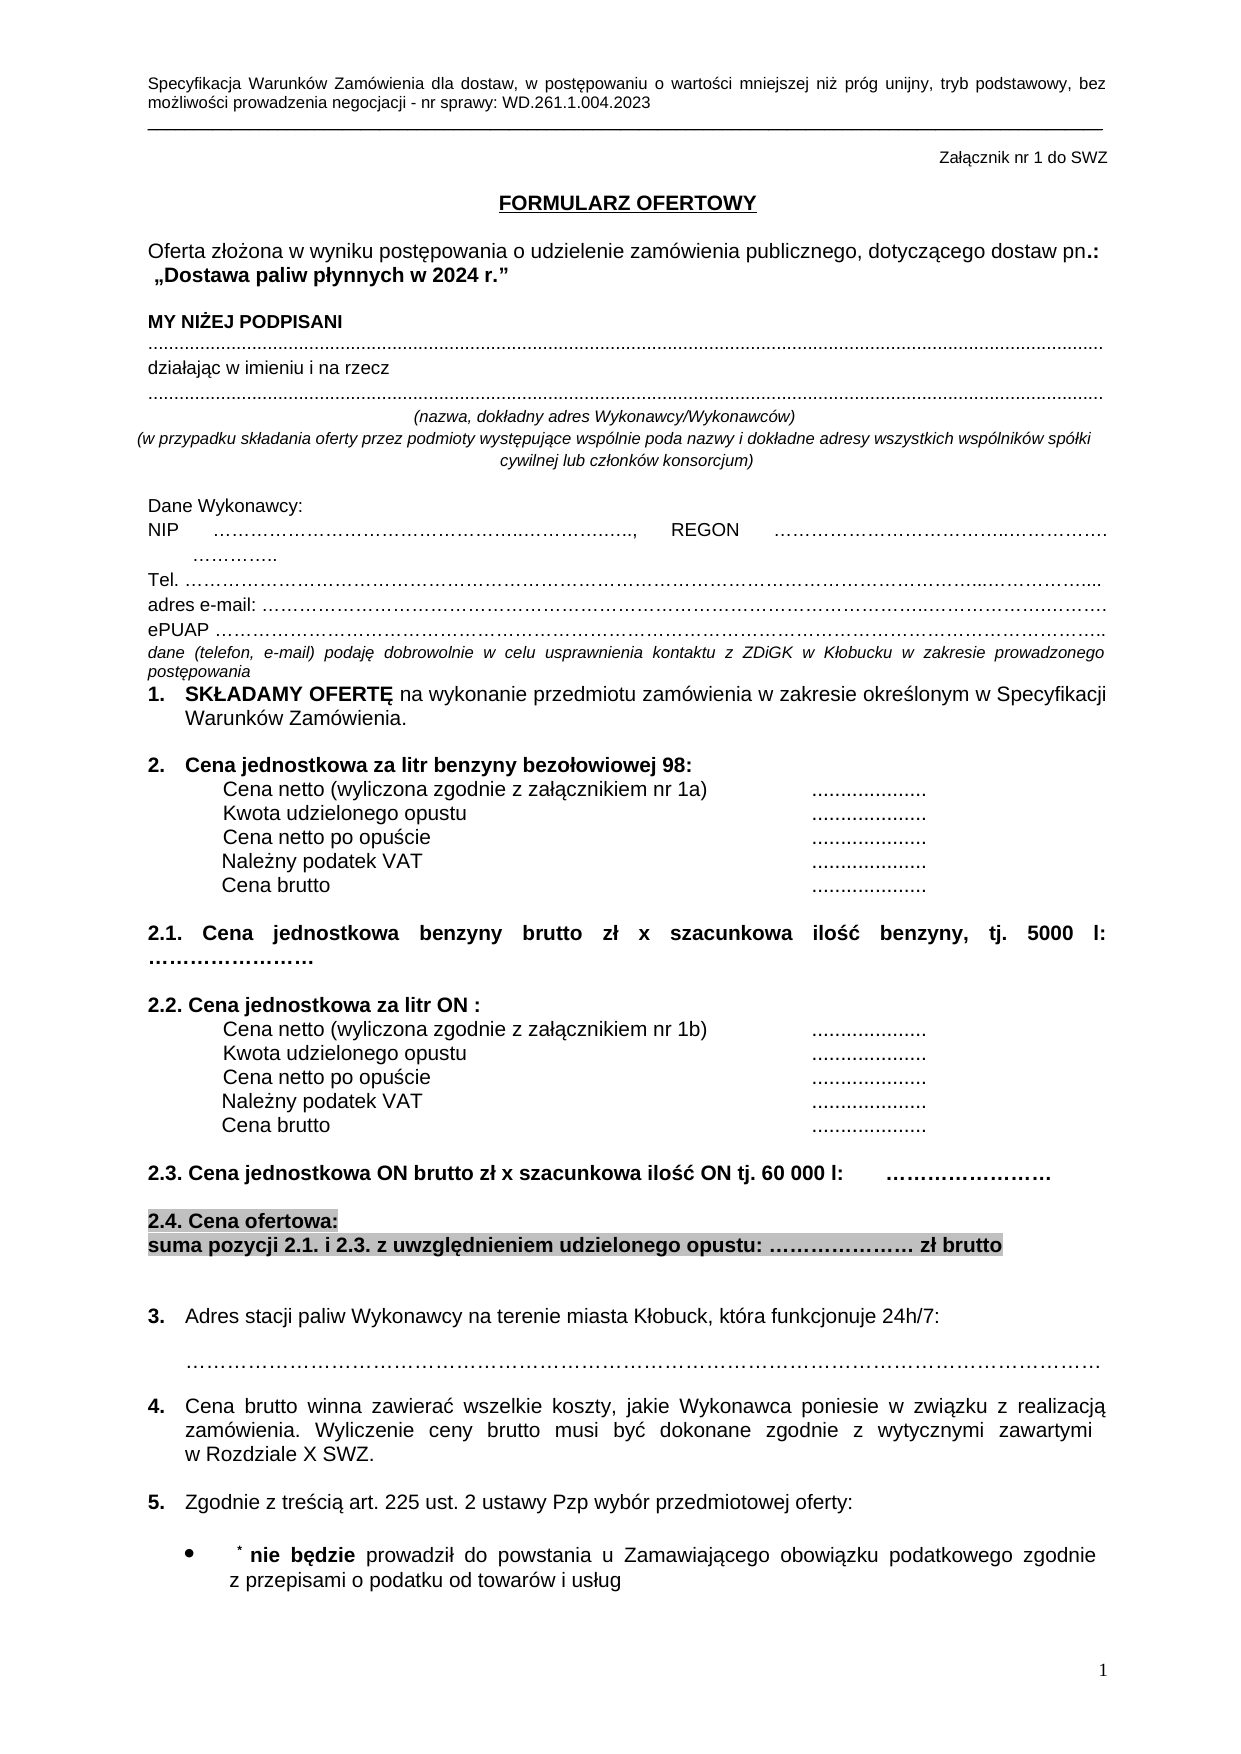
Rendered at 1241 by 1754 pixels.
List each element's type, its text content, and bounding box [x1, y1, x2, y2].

text suma pozycji 2.1. i 2.3. z uwzględnieniem udzielonego opustu: ………………… zł brutto [148, 1232, 1107, 1256]
list Cena brutto winna zawierać wszelkie koszty, jakie Wykonawca poniesie w związku z realizacją zamówienia. Wyliczenie ceny brutto musi być dokonane zgodnie z wytycznymi zawartymi w Rozdziale X SWZ. [148, 1394, 1107, 1466]
text NIP …………………………………………..………….….., REGON ………………………………..…………….………….. [148, 519, 1107, 566]
text Dane Wykonawcy: [148, 494, 1107, 516]
text MY NIŻEJ PODPISANI [148, 311, 1107, 332]
text Cena netto po opuście .................... [148, 1065, 1107, 1089]
list …………………………………………………………………………………………………………………… [185, 1349, 1107, 1373]
list SKŁADAMY OFERTĘ na wykonanie przedmiotu zamówienia w zakresie określonym w Specyfikacji Warunków Zamówienia. [148, 681, 1107, 729]
text (w przypadku składania oferty przez podmioty występujące wspólnie poda nazwy i dokładne adresy wszystkich wspólników spółki cywilnej lub członków konsorcjum) [103, 428, 1107, 469]
text Cena brutto .................... [148, 873, 1107, 897]
text ePUAP …………………………………………………………………………………………………………………………….. [148, 618, 1107, 640]
text Cena netto (wyliczona zgodnie z załącznikiem nr 1a) .................... [148, 777, 1107, 801]
text Kwota udzielonego opustu .................... [148, 801, 1107, 825]
text Oferta złożona w wyniku postępowania o udzielenie zamówienia publicznego, dotyczącego dostaw pn.: [148, 239, 1107, 263]
text ........................................................................................................................................................................................ [148, 332, 1107, 354]
text Załącznik nr 1 do SWZ [133, 148, 1107, 167]
text Kwota udzielonego opustu .................... [148, 1041, 1107, 1065]
list * nie będzie prowadził do powstania u Zamawiającego obowiązku podatkowego zgodnie z przepisami o podatku od towarów i usług [185, 1543, 1107, 1592]
text dane (telefon, e-mail) podaję dobrowolnie w celu usprawnienia kontaktu z ZDiGK w Kłobucku w zakresie prowadzonego postępowania [148, 643, 1107, 681]
text FORMULARZ OFERTOWY [148, 191, 1107, 215]
text (nazwa, dokładny adres Wykonawcy/Wykonawców) [103, 406, 1107, 426]
text Tel. ………………………………………………………………………………………………………………...…………….... [148, 569, 1107, 590]
text Należny podatek VAT .................... [148, 1089, 1107, 1113]
text Należny podatek VAT .................... [148, 849, 1107, 873]
text ........................................................................................................................................................................................ [148, 382, 1107, 403]
text Cena netto po opuście .................... [148, 825, 1107, 849]
list Zgodnie z treścią art. 225 ust. 2 ustawy Pzp wybór przedmiotowej oferty: [148, 1490, 1107, 1514]
text „Dostawa paliw płynnych w 2024 r.” [148, 263, 1107, 287]
text 2.1. Cena jednostkowa benzyny brutto zł x szacunkowa ilość benzyny, tj. 5000 l: …………………… [148, 921, 1107, 969]
text adres e-mail: ……………………………………………………………………………………………..……………….………. [148, 593, 1107, 615]
list Cena jednostkowa za litr benzyny bezołowiowej 98: [148, 753, 1107, 777]
text Cena netto (wyliczona zgodnie z załącznikiem nr 1b) .................... [148, 1017, 1107, 1041]
text 2.3. Cena jednostkowa ON brutto zł x szacunkowa ilość ON tj. 60 000 l: …………………… [148, 1161, 1107, 1184]
text działając w imieniu i na rzecz [148, 357, 1107, 378]
text 2.4. Cena ofertowa: [148, 1208, 1107, 1232]
text Cena brutto .................... [148, 1113, 1107, 1137]
text 2.2. Cena jednostkowa za litr ON : [148, 993, 1107, 1017]
list Adres stacji paliw Wykonawcy na terenie miasta Kłobuck, która funkcjonuje 24h/7: [148, 1304, 1107, 1328]
